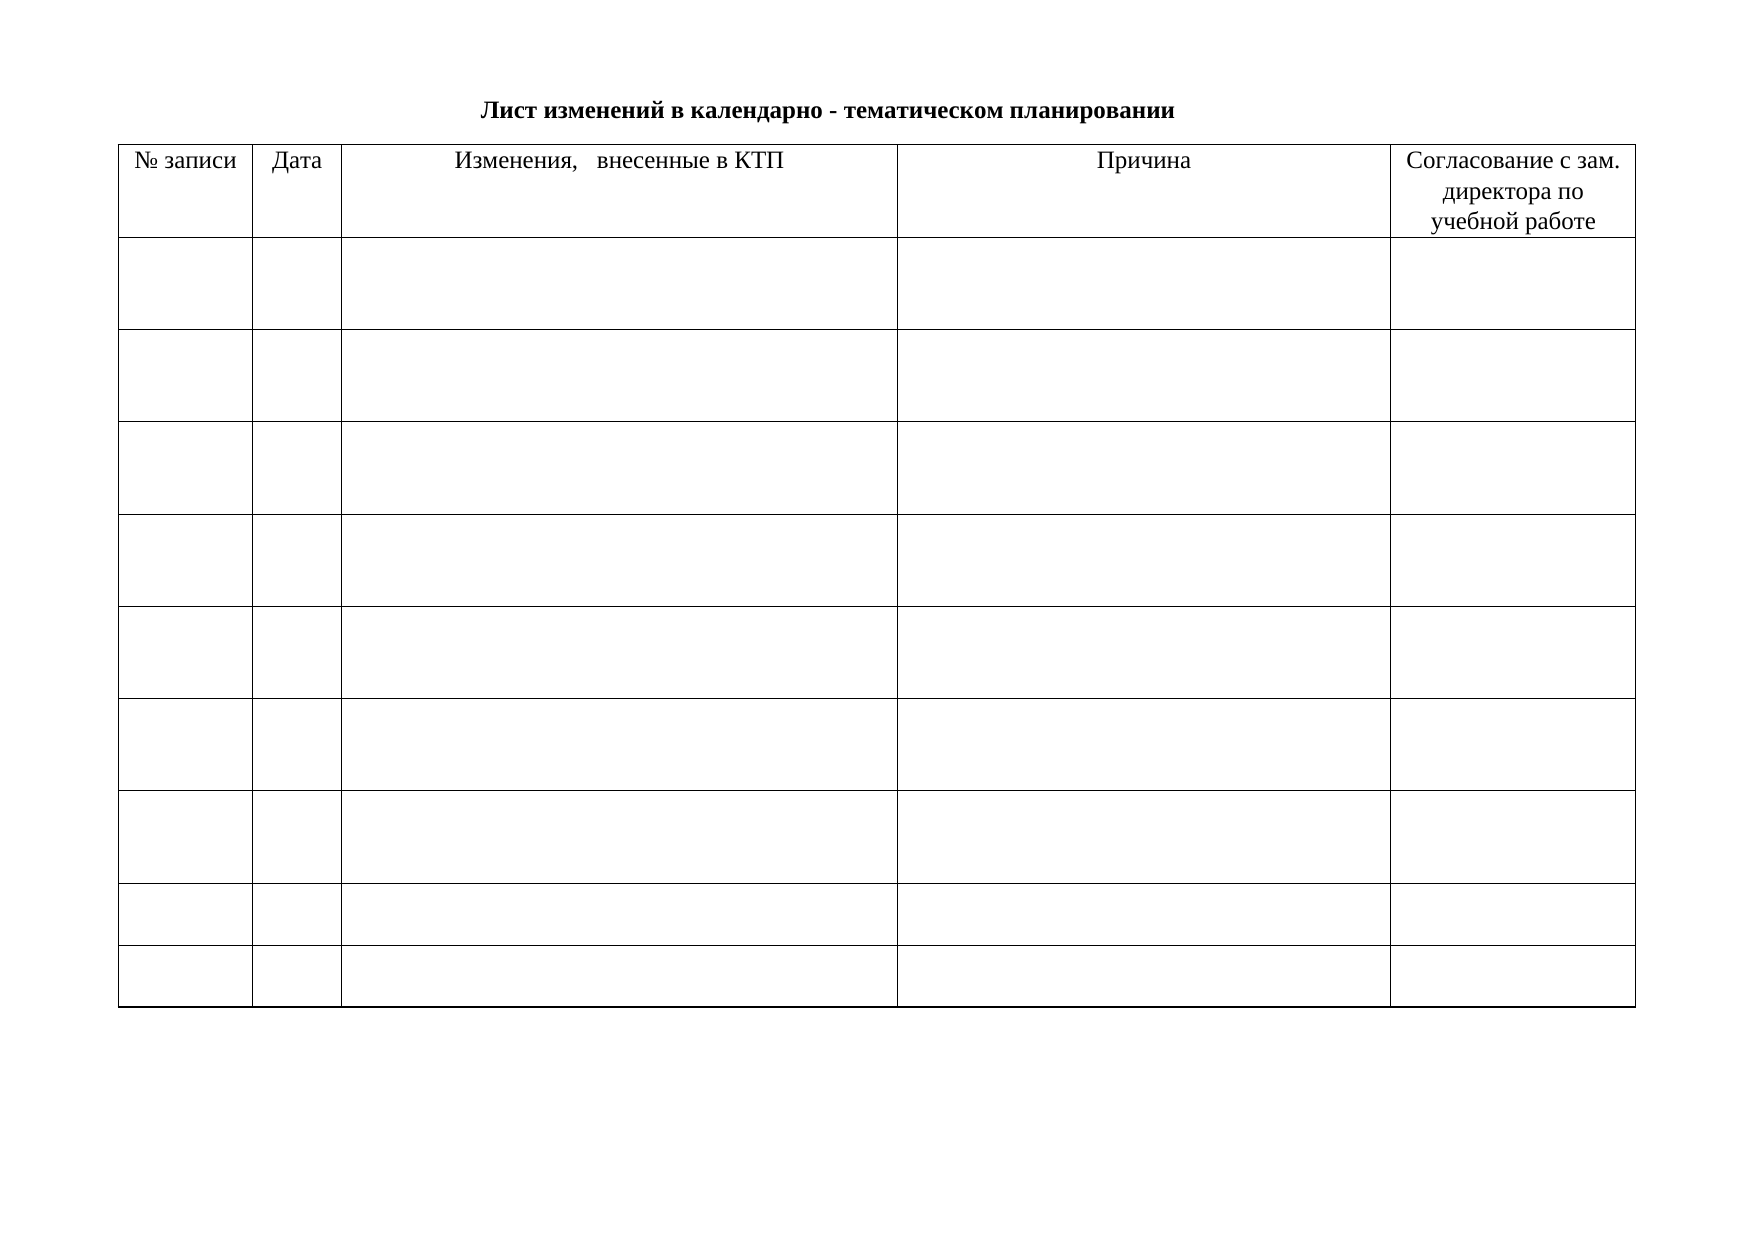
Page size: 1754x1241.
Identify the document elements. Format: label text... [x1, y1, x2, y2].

table_cell [119, 607, 252, 698]
table_cell [253, 238, 341, 329]
table_cell [342, 238, 897, 329]
table_cell [1391, 422, 1635, 513]
table_cell [253, 946, 341, 1006]
table_cell [1391, 946, 1635, 1006]
table_header Причина [898, 145, 1390, 237]
table_cell [898, 238, 1390, 329]
table_cell [342, 946, 897, 1006]
table_header Дата [253, 145, 341, 237]
table_cell [119, 699, 252, 790]
table_cell [898, 607, 1390, 698]
table_cell [253, 422, 341, 513]
table_cell [1391, 884, 1635, 944]
table_cell [342, 422, 897, 513]
table_cell [898, 791, 1390, 883]
table_cell [1391, 330, 1635, 421]
table_header Согласование с зам. директора по учебной работе [1391, 145, 1635, 237]
table_cell [898, 699, 1390, 790]
table_cell [119, 238, 252, 329]
table_cell [1391, 699, 1635, 790]
table_cell [119, 515, 252, 606]
table_header Изменения, внесенные в КТП [342, 145, 897, 237]
table_cell [898, 330, 1390, 421]
table_cell [342, 330, 897, 421]
table_cell [342, 515, 897, 606]
table_cell [253, 330, 341, 421]
table_cell [119, 884, 252, 944]
table_cell [1391, 607, 1635, 698]
table_cell [1391, 791, 1635, 883]
table_cell [342, 791, 897, 883]
table_cell [253, 607, 341, 698]
table_cell [898, 422, 1390, 513]
table_cell [119, 422, 252, 513]
table_cell [898, 884, 1390, 944]
table_cell [253, 515, 341, 606]
table_cell [253, 884, 341, 944]
table_cell [1391, 238, 1635, 329]
table_header № записи [119, 145, 252, 237]
table_cell [342, 699, 897, 790]
table_cell [119, 330, 252, 421]
table_cell [1391, 515, 1635, 606]
table_cell [253, 791, 341, 883]
table_cell [342, 607, 897, 698]
table_cell [898, 946, 1390, 1006]
table_cell [898, 515, 1390, 606]
table_cell [119, 791, 252, 883]
table_cell [253, 699, 341, 790]
text Лист изменений в календарно - тематическом планировании [118, 95, 1537, 123]
table_cell [342, 884, 897, 944]
table_cell [119, 946, 252, 1006]
